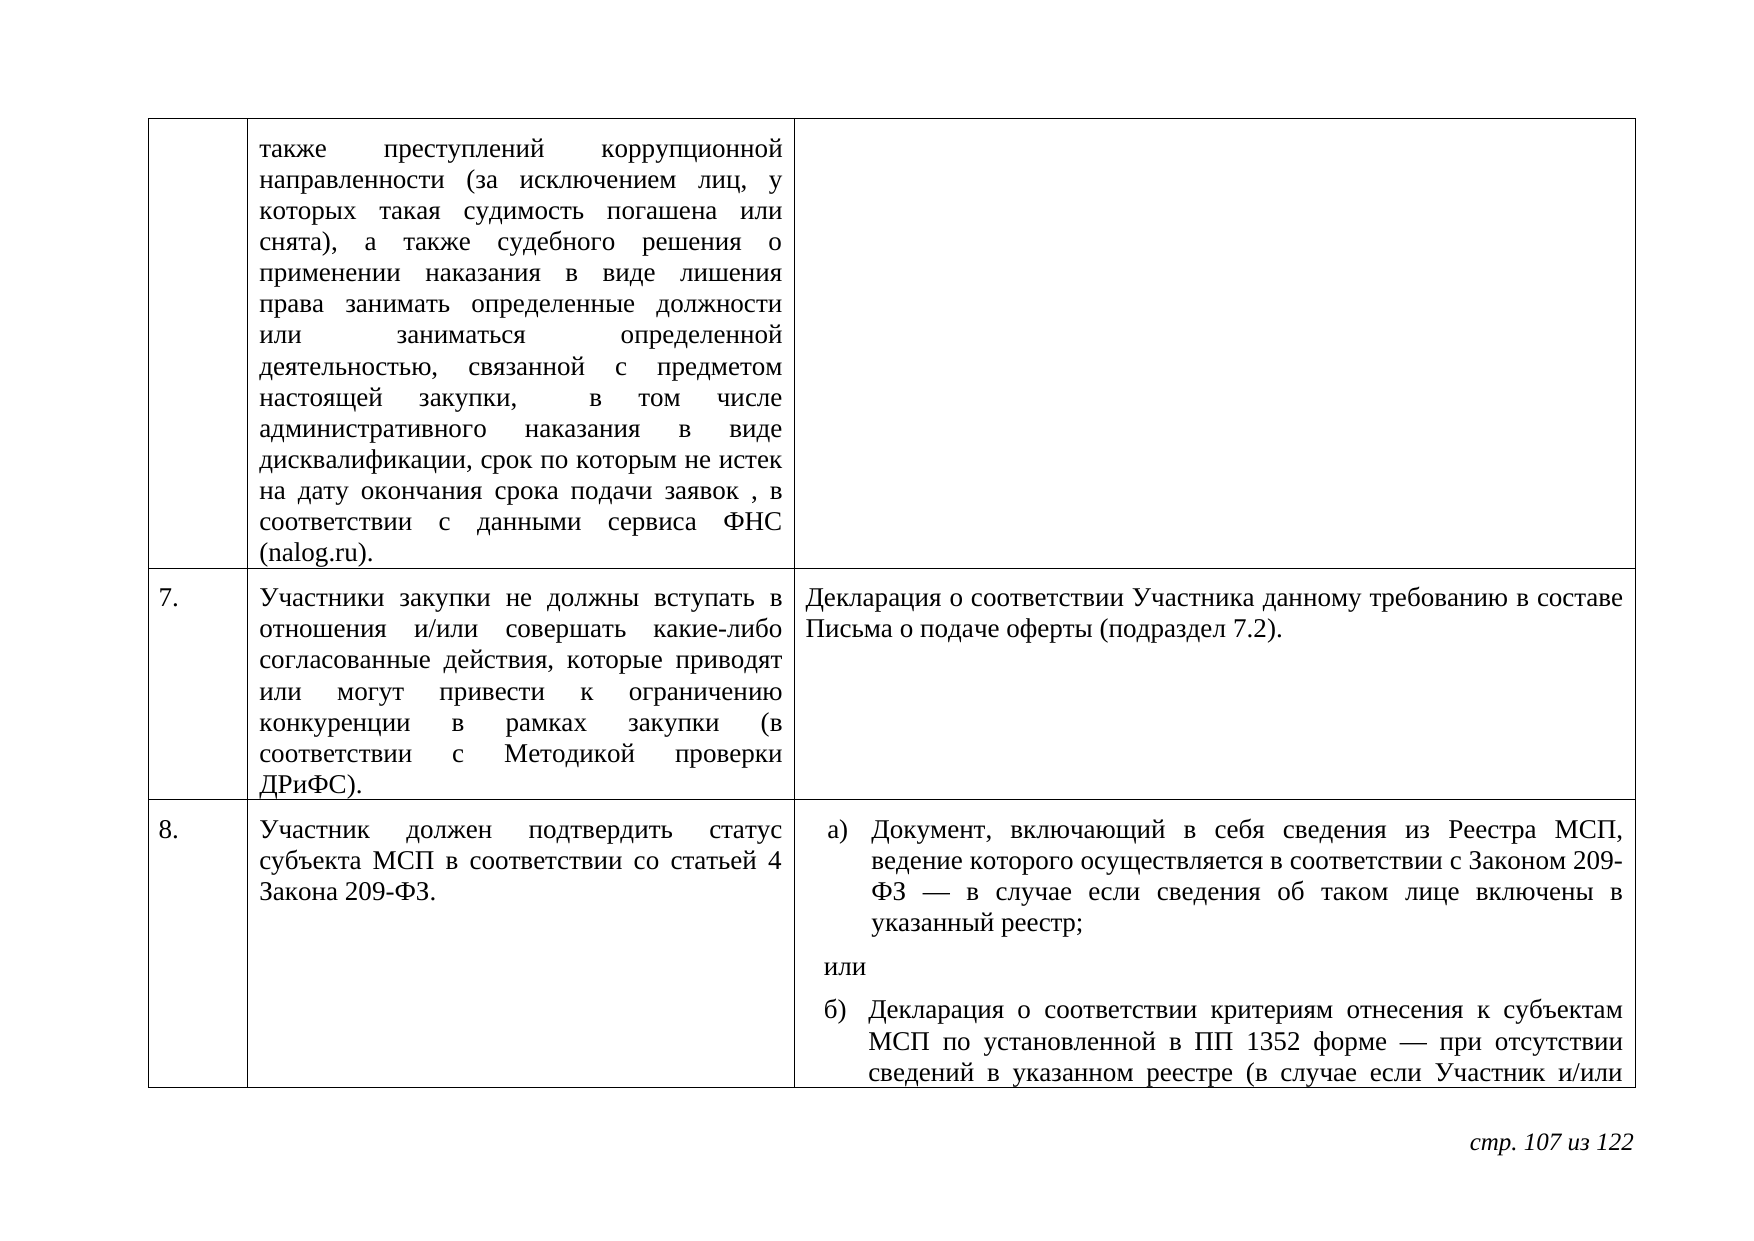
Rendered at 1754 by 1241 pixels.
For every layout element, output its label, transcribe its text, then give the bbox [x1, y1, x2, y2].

table_cell [149, 800, 247, 1087]
table_cell Участники закупки не должны вступать в отношения и/или совершать какие-либо согласованные действия, которые приводят или могут привести к ограничению конкуренции в рамках закупки (в соответствии с Методикой проверки ДРиФС). [248, 569, 794, 799]
table_cell [149, 119, 247, 568]
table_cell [795, 119, 1635, 568]
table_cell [248, 119, 794, 568]
table_cell [149, 569, 247, 799]
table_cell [795, 800, 1635, 1087]
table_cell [248, 800, 794, 1087]
table_cell Декларация о соответствии Участника данному требованию в составе Письма о подаче оферты (подраздел 7.2). [795, 569, 1635, 799]
